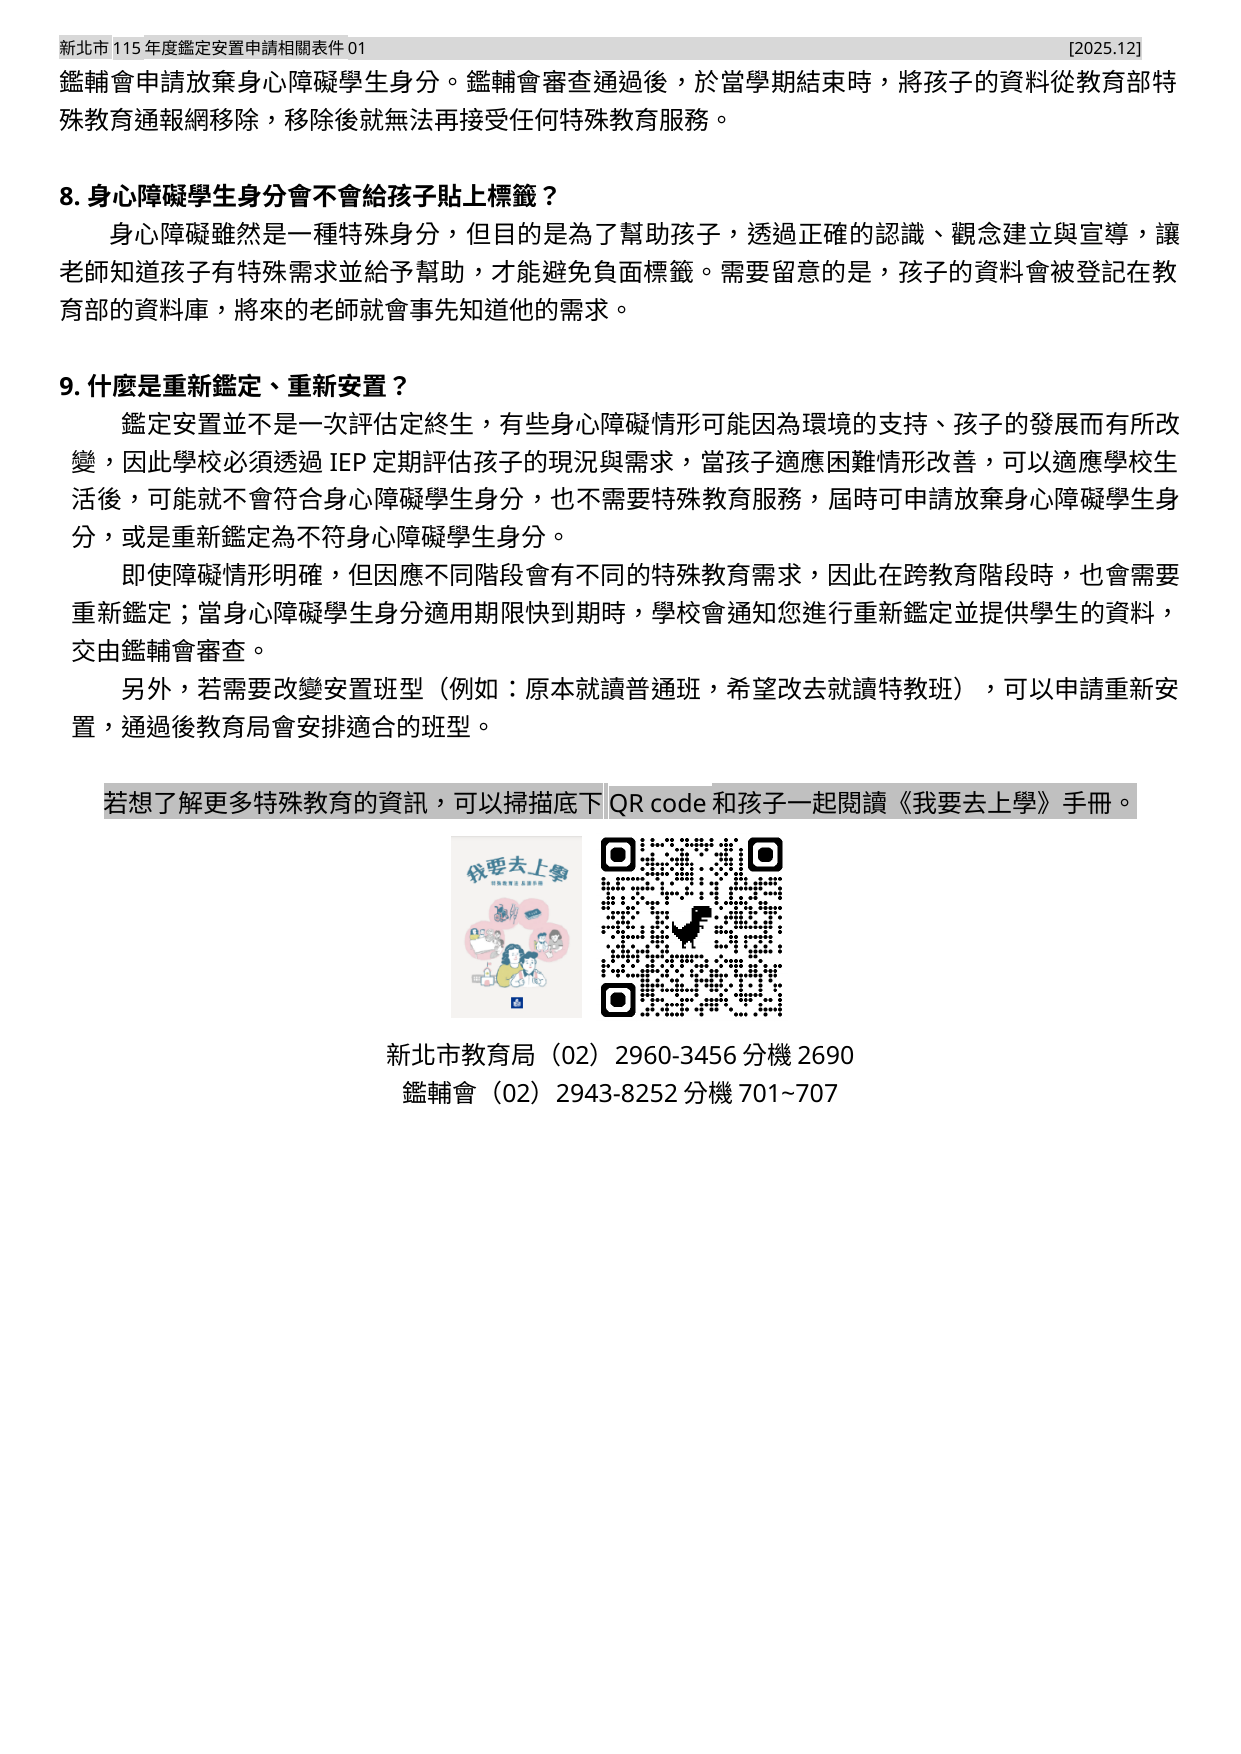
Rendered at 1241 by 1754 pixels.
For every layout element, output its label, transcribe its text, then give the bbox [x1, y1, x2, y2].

list 身心障礙學生身分會不會給孩子貼上標籤？ [59, 176, 1181, 214]
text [59, 62, 1181, 138]
text 鑑輔會（02）2943-8252分機701~707 [59, 1073, 1181, 1111]
list 什麼是重新鑑定、重新安置？ [59, 365, 1181, 403]
text 鑑定安置並不是一次評估定終生，有些身心障礙情形可能因為環境的支持、孩子的發展而有所改變，因此學校必須透過IEP定期評估孩子的現況與需求，當孩子適應困難情形改善，可以適應學校生活後，可能就不會符合身心障礙學生身分，也不需要特殊教育服務，屆時可申請放棄身心障礙學生身分，或是重新鑑定為不符身心障礙學生身分。 [72, 403, 1181, 555]
picture [595, 832, 788, 1022]
text 若想了解更多特殊教育的資訊，可以掃描底下QR code和孩子一起閱讀《我要去上學》手冊。 [59, 782, 1181, 820]
picture [451, 836, 582, 1018]
text 身心障礙雖然是一種特殊身分，但目的是為了幫助孩子，透過正確的認識、觀念建立與宣導，讓老師知道孩子有特殊需求並給予幫助，才能避免負面標籤。需要留意的是，孩子的資料會被登記在教育部的資料庫，將來的老師就會事先知道他的需求。 [59, 214, 1181, 327]
text 新北市教育局（02）2960-3456分機2690 [59, 1035, 1181, 1073]
text 另外，若需要改變安置班型（例如：原本就讀普通班，希望改去就讀特教班），可以申請重新安置，通過後教育局會安排適合的班型。 [72, 669, 1181, 744]
text 即使障礙情形明確，但因應不同階段會有不同的特殊教育需求，因此在跨教育階段時，也會需要重新鑑定；當身心障礙學生身分適用期限快到期時，學校會通知您進行重新鑑定並提供學生的資料，交由鑑輔會審查。 [72, 555, 1181, 669]
